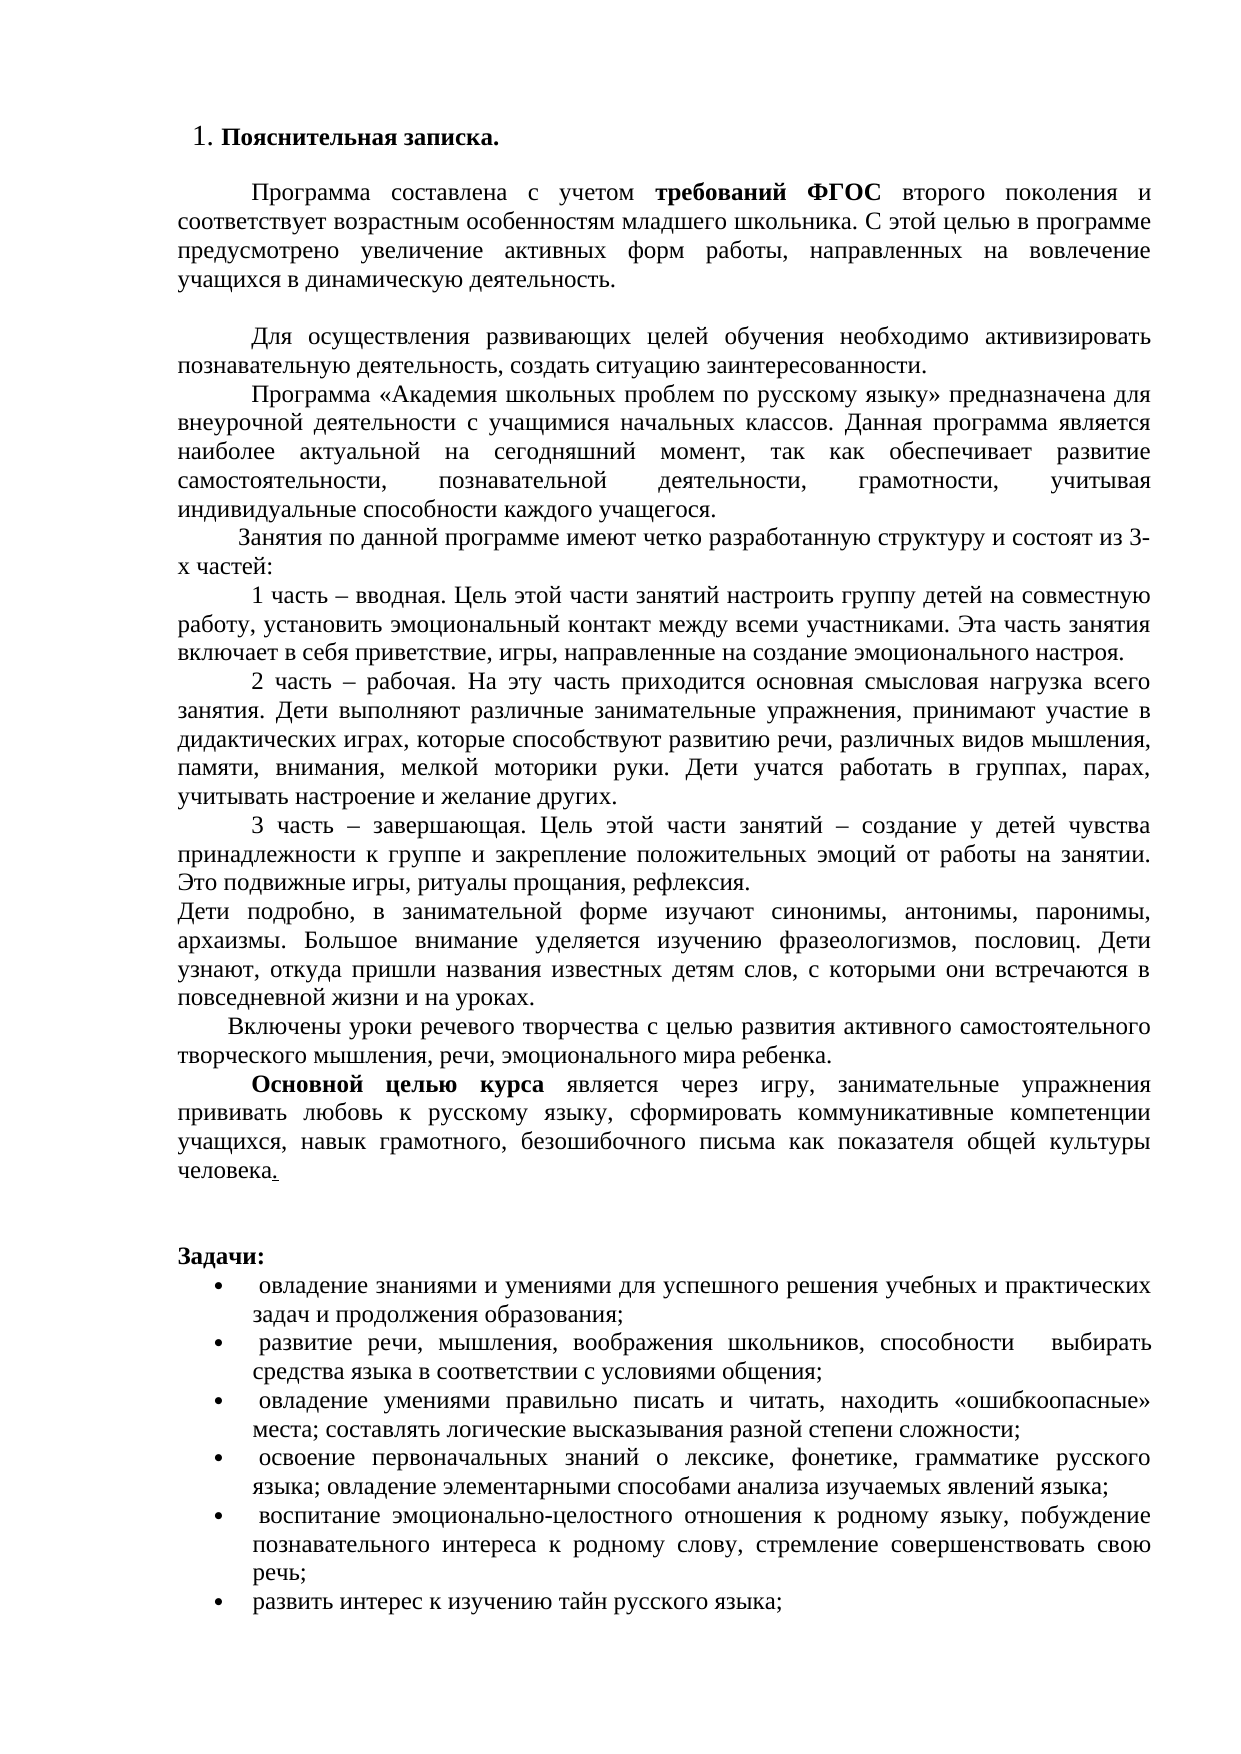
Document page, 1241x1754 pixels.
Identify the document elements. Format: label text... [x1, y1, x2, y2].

text Дети подробно, в занимательной форме изучают синонимы, антонимы, паронимы, архаизмы. Большое внимание уделяется изучению фразеологизмов, пословиц. Дети узнают, откуда пришли названия известных детям слов, с которыми они встречаются в повседневной жизни и на уроках. [177, 896, 1152, 1011]
text Для осуществления развивающих целей обучения необходимо активизировать познавательную деятельность, создать ситуацию заинтересованности. [177, 321, 1152, 379]
text Включены уроки речевого творчества с целью развития активного самостоятельного творческого мышления, речи, эмоционального мира ребенка. [177, 1011, 1152, 1069]
list овладение умениями правильно писать и читать, находить «ошибкоопасные» места; составлять логические высказывания разной степени сложности; [215, 1385, 1152, 1442]
list развить интерес к изучению тайн русского языка; [215, 1586, 1152, 1615]
text Основной целью курса является через игру, занимательные упражнения прививать любовь к русскому языку, сформировать коммуникативные компетенции учащихся, навык грамотного, безошибочного письма как показателя общей культуры человека. [177, 1069, 1152, 1184]
list развитие речи, мышления, воображения школьников, способности выбирать средства языка в соответствии с условиями общения; [215, 1327, 1152, 1385]
text 1. Пояснительная записка. [177, 118, 1152, 152]
list воспитание эмоционально-целостного отношения к родному языку, побуждение познавательного интереса к родному слову, стремление совершенствовать свою речь; [215, 1500, 1152, 1586]
text Занятия по данной программе имеют четко разработанную структуру и состоят из 3-х частей: [177, 522, 1152, 580]
list овладение знаниями и умениями для успешного решения учебных и практических задач и продолжения образования; [215, 1270, 1152, 1327]
text Программа составлена с учетом требований ФГОС второго поколения и соответствует возрастным особенностям младшего школьника. С этой целью в программе предусмотрено увеличение активных форм работы, направленных на вовлечение учащихся в динамическую деятельность. [177, 177, 1152, 292]
list освоение первоначальных знаний о лексике, фонетике, грамматике русского языка; овладение элементарными способами анализа изучаемых явлений языка; [215, 1442, 1152, 1500]
text Программа «Академия школьных проблем по русскому языку» предназначена для внеурочной деятельности с учащимися начальных классов. Данная программа является наиболее актуальной на сегодняшний момент, так как обеспечивает развитие самостоятельности, познавательной деятельности, грамотности, учитывая индивидуальные способности каждого учащегося. [177, 379, 1152, 522]
text 2 часть – рабочая. На эту часть приходится основная смысловая нагрузка всего занятия. Дети выполняют различные занимательные упражнения, принимают участие в дидактических играх, которые способствуют развитию речи, различных видов мышления, памяти, внимания, мелкой моторики руки. Дети учатся работать в группах, парах, учитывать настроение и желание других. [177, 666, 1152, 810]
text 1 часть – вводная. Цель этой части занятий настроить группу детей на совместную работу, установить эмоциональный контакт между всеми участниками. Эта часть занятия включает в себя приветствие, игры, направленные на создание эмоционального настроя. [177, 580, 1152, 666]
text Задачи: [177, 1241, 1152, 1270]
text 3 часть – завершающая. Цель этой части занятий – создание у детей чувства принадлежности к группе и закрепление положительных эмоций от работы на занятии. Это подвижные игры, ритуалы прощания, рефлексия. [177, 810, 1152, 896]
